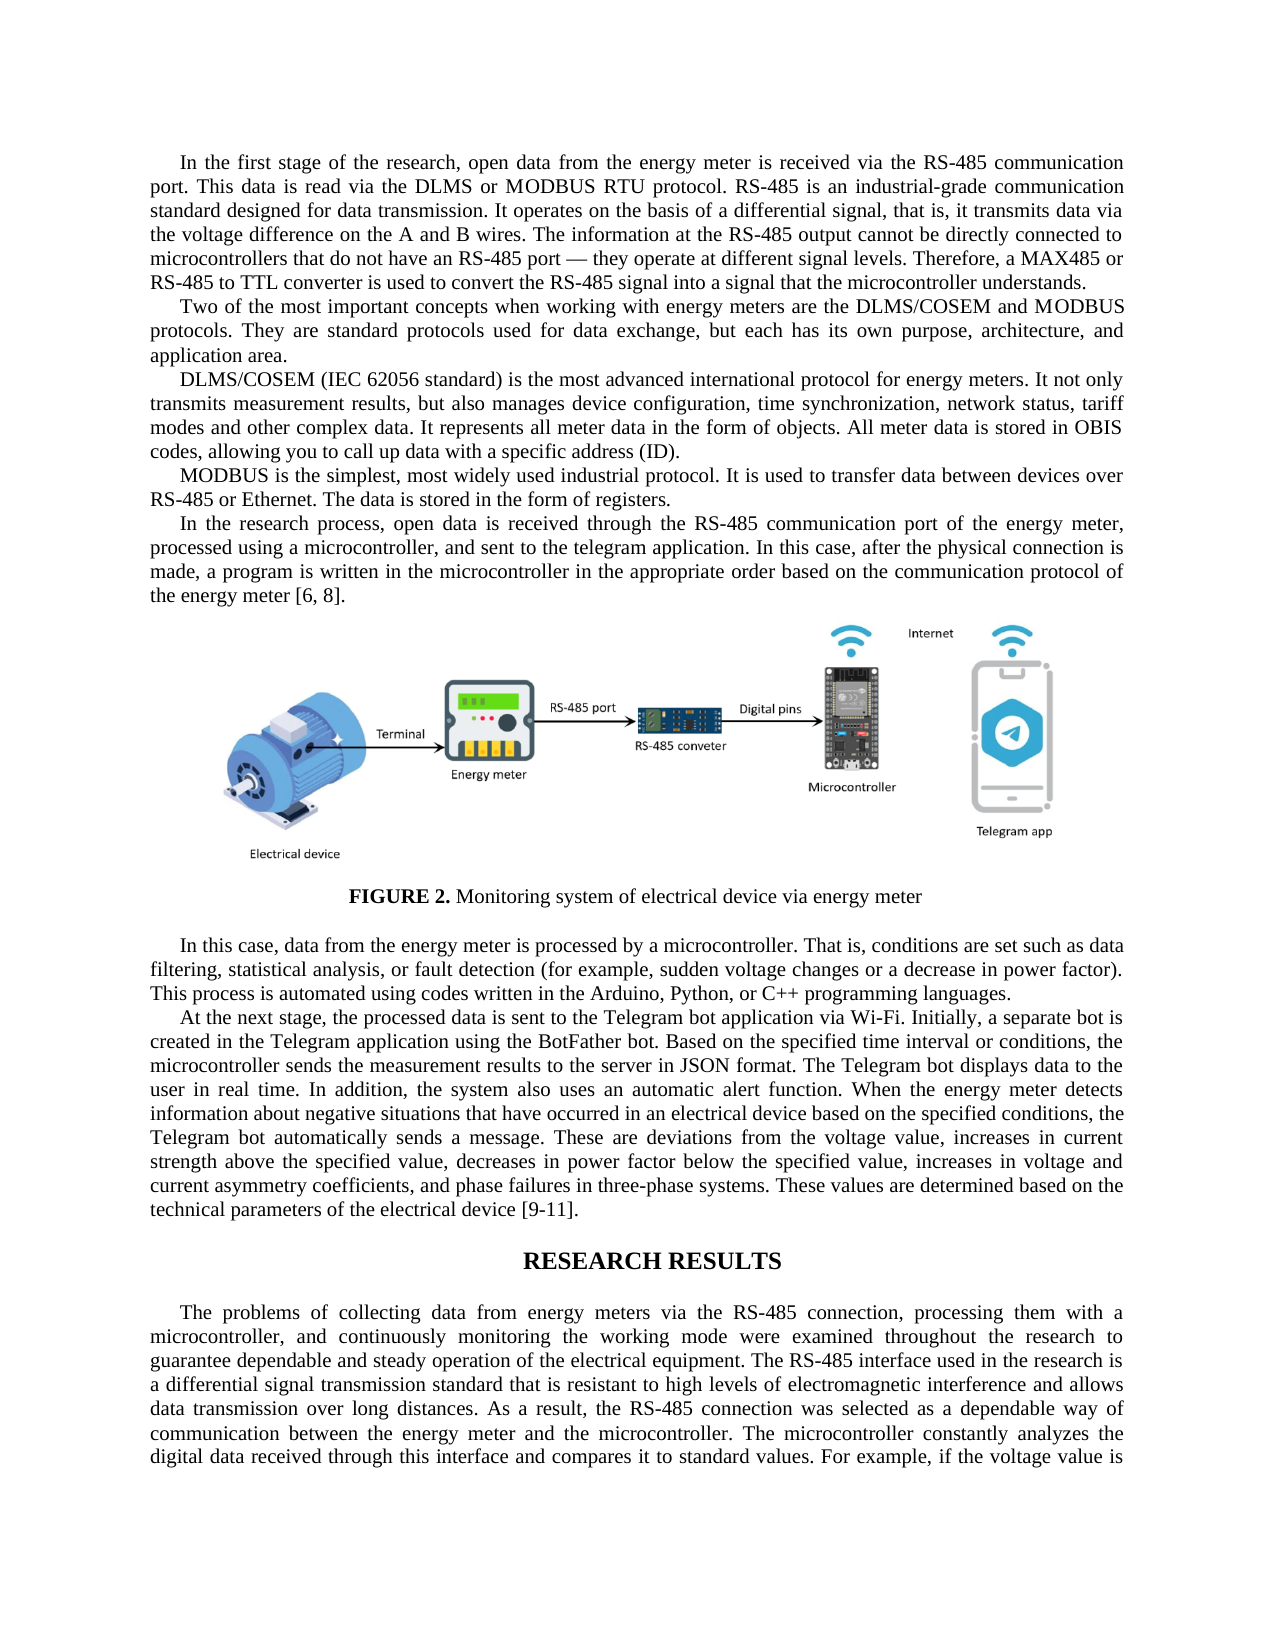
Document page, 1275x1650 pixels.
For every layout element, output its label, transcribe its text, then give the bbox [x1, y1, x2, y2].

picture [208, 607, 1067, 872]
text In the research process, open data is received through the RS-485 communication port of the energy meter, processed using a microcontroller, and sent to the telegram application. In this case, after the physical connection is made, a program is written in the microcontroller in the appropriate order based on the communication protocol of the energy meter [6, 8]. [150, 511, 1125, 607]
text In this case, data from the energy meter is processed by a microcontroller. That is, conditions are set such as data filtering, statistical analysis, or fault detection (for example, sudden voltage changes or a decrease in power factor). This process is automated using codes written in the Arduino, Python, or C++ programming languages. [150, 933, 1125, 1005]
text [150, 1300, 1125, 1468]
text FIGURE 2. Monitoring system of electrical device via energy meter [150, 884, 1121, 908]
text At the next stage, the processed data is sent to the Telegram bot application via Wi-Fi. Initially, a separate bot is created in the Telegram application using the BotFather bot. Based on the specified time interval or conditions, the microcontroller sends the measurement results to the server in JSON format. The Telegram bot displays data to the user in real time. In addition, the system also uses an automatic alert function. When the energy meter detects information about negative situations that have occurred in an electrical device based on the specified conditions, the Telegram bot automatically sends a message. These are deviations from the voltage value, increases in current strength above the specified value, decreases in power factor below the specified value, increases in voltage and current asymmetry coefficients, and phase failures in three-phase systems. These values are determined based on the technical parameters of the electrical device [9-11]. [150, 1005, 1125, 1221]
text MODBUS is the simplest, most widely used industrial protocol. It is used to transfer data between devices over RS-485 or Ethernet. The data is stored in the form of registers. [150, 463, 1125, 511]
text DLMS/COSEM (IEC 62056 standard) is the most advanced international protocol for energy meters. It not only transmits measurement results, but also manages device configuration, time synchronization, network status, tariff modes and other complex data. It represents all meter data in the form of objects. All meter data is stored in OBIS codes, allowing you to call up data with a specific address (ID). [150, 367, 1125, 463]
text RESEARCH RESULTS [150, 1246, 1125, 1275]
text In the first stage of the research, open data from the energy meter is received via the RS-485 communication port. This data is read via the DLMS or MODBUS RTU protocol. RS-485 is an industrial-grade communication standard designed for data transmission. It operates on the basis of a differential signal, that is, it transmits data via the voltage difference on the A and B wires. The information at the RS-485 output cannot be directly connected to microcontrollers that do not have an RS-485 port — they operate at different signal levels. Therefore, a MAX485 or RS-485 to TTL converter is used to convert the RS-485 signal into a signal that the microcontroller understands. [150, 150, 1125, 294]
text Two of the most important concepts when working with energy meters are the DLMS/COSEM and MODBUS protocols. They are standard protocols used for data exchange, but each has its own purpose, architecture, and application area. [150, 294, 1125, 367]
